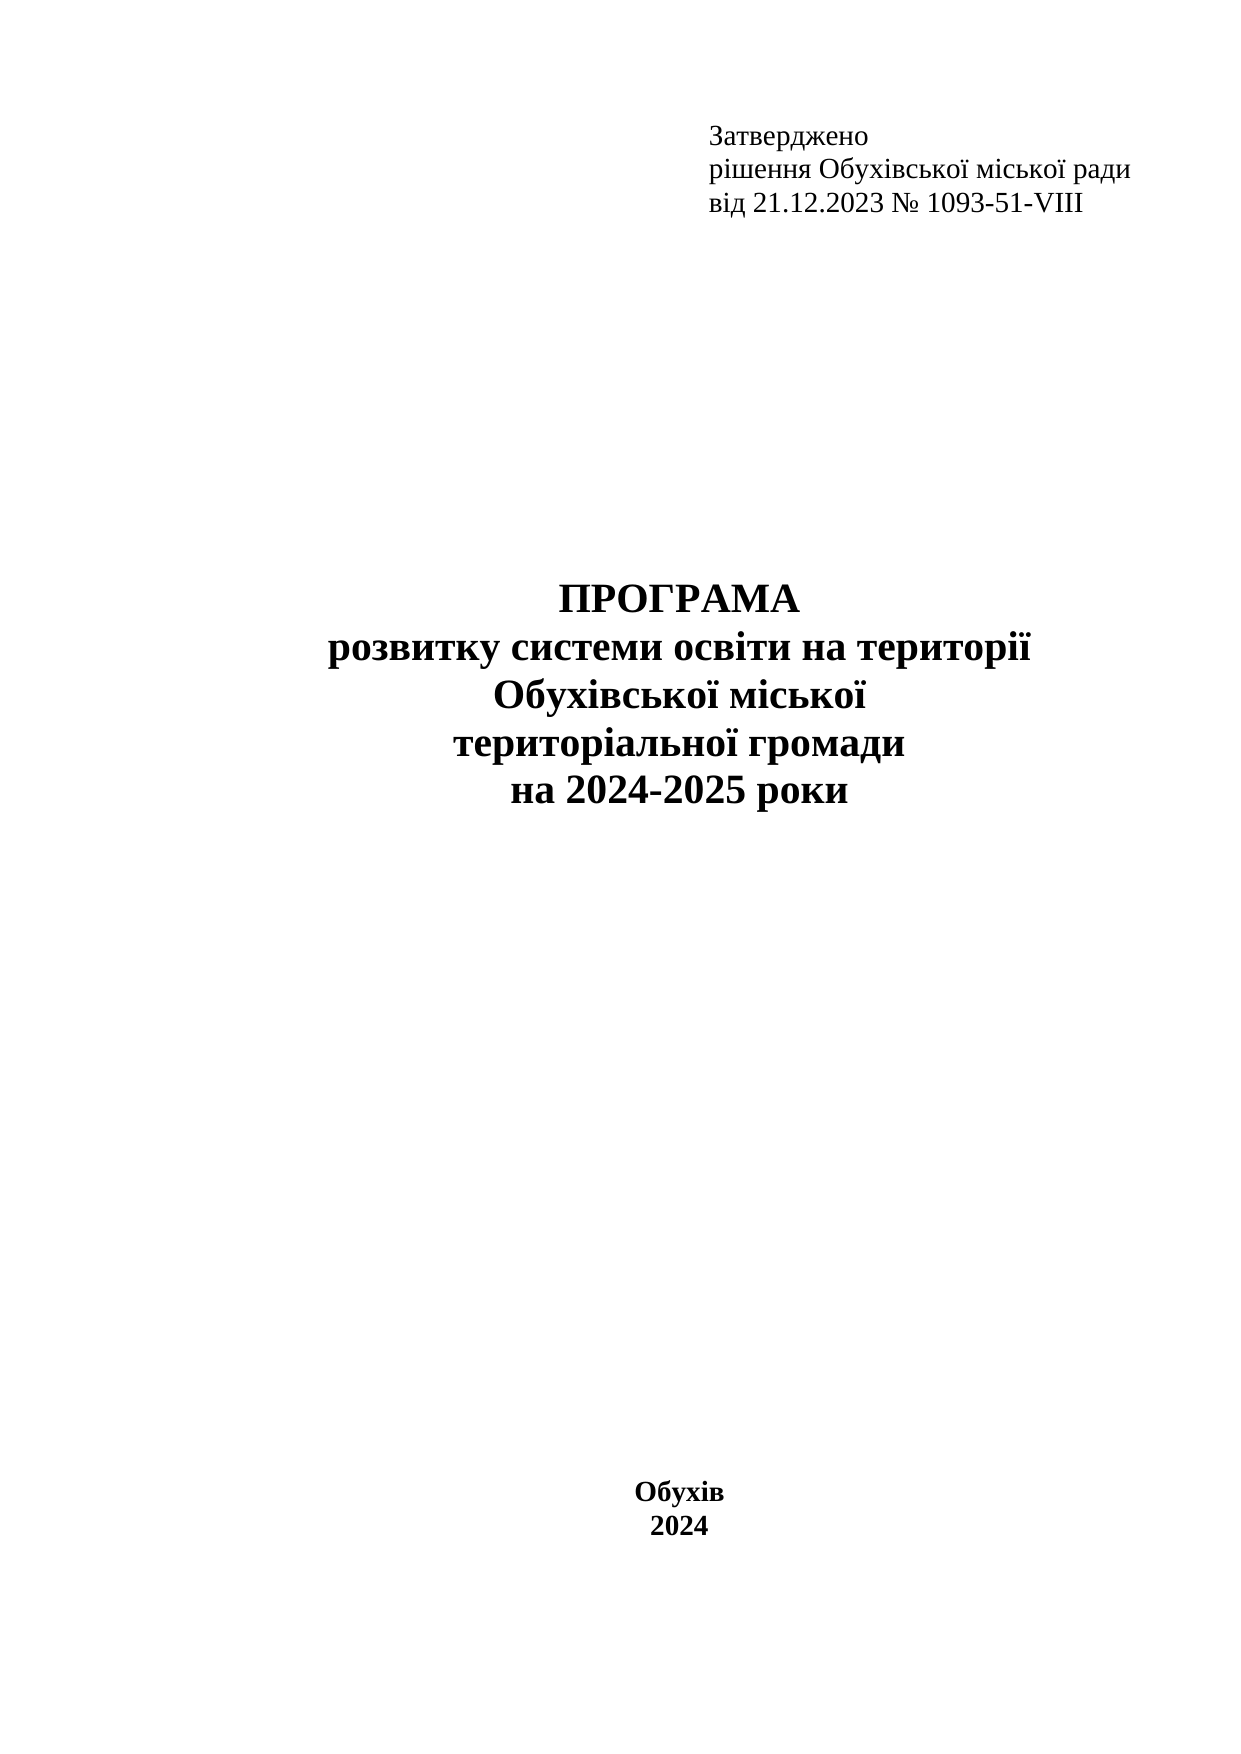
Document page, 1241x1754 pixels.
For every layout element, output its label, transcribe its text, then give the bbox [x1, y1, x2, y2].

text 2024 [177, 1508, 1181, 1541]
text територіальної громади [177, 717, 1181, 765]
text Програма [177, 573, 1181, 621]
text Обухів [177, 1474, 1181, 1508]
text на 2024-2025 роки [177, 765, 1181, 813]
text Затверджено [177, 118, 1181, 152]
text від 21.12.2023 № 1093-51-VІІІ [177, 185, 1181, 219]
text розвитку системи освіти на території [177, 621, 1181, 669]
text рішення Обухівської міської ради [177, 152, 1181, 185]
text Обухівської міської [177, 669, 1181, 717]
